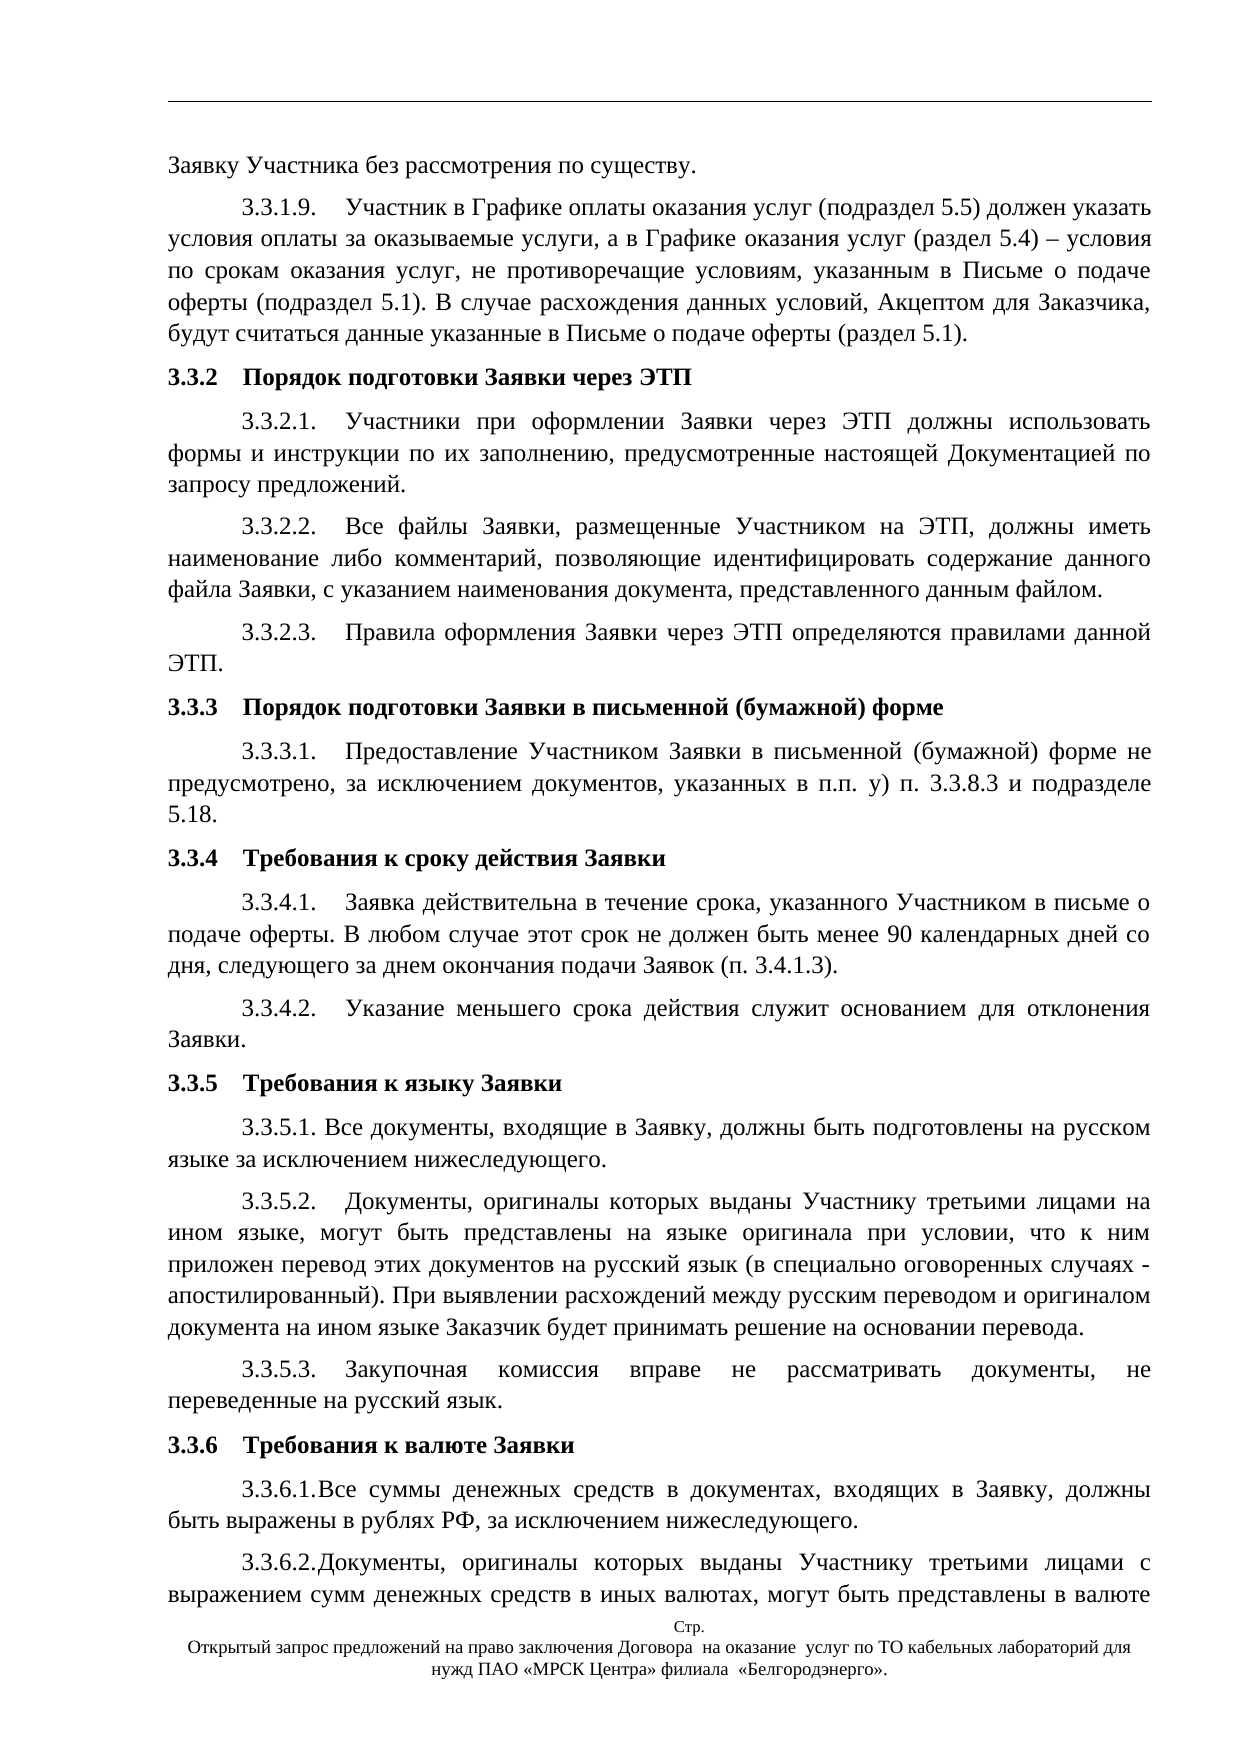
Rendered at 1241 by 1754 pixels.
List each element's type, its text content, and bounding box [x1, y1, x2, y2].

subtitle Порядок подготовки Заявки через ЭТП [168, 362, 1152, 391]
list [168, 1547, 1152, 1608]
list Участники при оформлении Заявки через ЭТП должны использовать формы и инструкции по их заполнению, предусмотренные настоящей Документацией по запросу предложений. [168, 406, 1152, 498]
list Указание меньшего срока действия служит основанием для отклонения Заявки. [168, 993, 1151, 1053]
subtitle Порядок подготовки Заявки в письменной (бумажной) форме [168, 692, 1152, 721]
subtitle Требования к сроку действия Заявки [168, 843, 1152, 872]
list Все суммы денежных средств в документах, входящих в Заявку, должны быть выражены в рублях РФ, за исключением нижеследующего. [168, 1474, 1152, 1534]
list Документы, оригиналы которых выданы Участнику третьими лицами на ином языке, могут быть представлены на языке оригинала при условии, что к ним приложен перевод этих документов на русский язык (в специально оговоренных случаях - апостилированный). При выявлении расхождений между русским переводом и оригиналом документа на ином языке Заказчик будет принимать решение на основании перевода. [168, 1186, 1152, 1341]
list Закупочная комиссия вправе не рассматривать документы, не переведенные на русский язык. [168, 1354, 1152, 1414]
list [168, 150, 1152, 179]
subtitle Требования к языку Заявки [168, 1068, 1152, 1097]
text 3.3.5.1. Все документы, входящие в Заявку, должны быть подготовлены на русском языке за исключением нижеследующего. [168, 1112, 1152, 1173]
subtitle Требования к валюте Заявки [168, 1430, 1152, 1458]
list Правила оформления Заявки через ЭТП определяются правилами данной ЭТП. [168, 617, 1152, 677]
list Все файлы Заявки, размещенные Участником на ЭТП, должны иметь наименование либо комментарий, позволяющие идентифицировать содержание данного файла Заявки, с указанием наименования документа, представленного данным файлом. [168, 511, 1152, 603]
